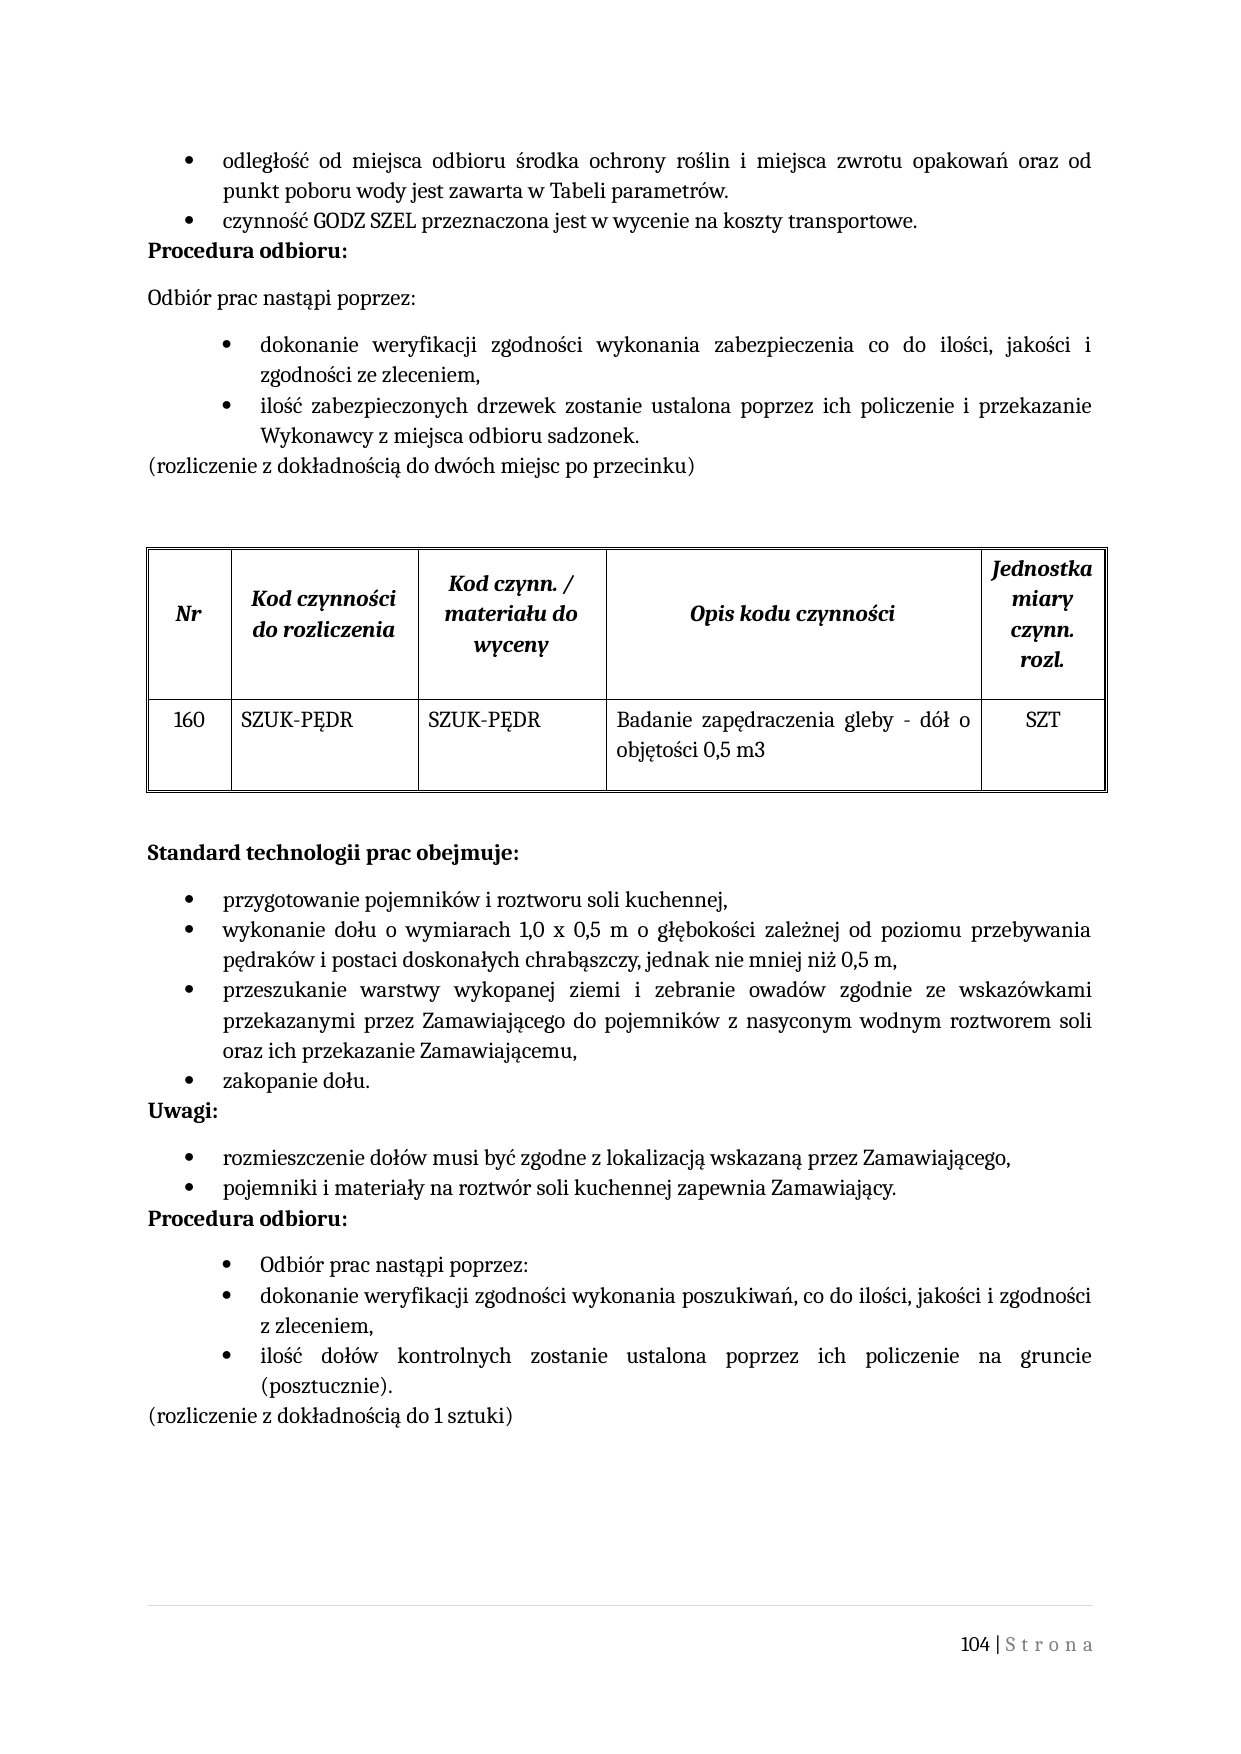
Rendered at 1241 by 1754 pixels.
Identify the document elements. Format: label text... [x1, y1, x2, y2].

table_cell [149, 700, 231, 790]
list przygotowanie pojemników i roztworu soli kuchennej, [185, 887, 1093, 913]
list ilość dołów kontrolnych zostanie ustalona poprzez ich policzenie na gruncie (posztucznie). [223, 1343, 1093, 1399]
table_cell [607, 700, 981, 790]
text Procedura odbioru: [148, 1205, 1093, 1232]
list czynność GODZ SZEL przeznaczona jest w wycenie na koszty transportowe. [185, 208, 1093, 234]
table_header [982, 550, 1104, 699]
list przeszukanie warstwy wykopanej ziemi i zebranie owadów zgodnie ze wskazówkami przekazanymi przez Zamawiającego do pojemników z nasyconym wodnym roztworem soli oraz ich przekazanie Zamawiającemu, [185, 977, 1093, 1064]
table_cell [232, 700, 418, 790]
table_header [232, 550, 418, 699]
text Standard technologii prac obejmuje: [148, 840, 1093, 866]
list dokonanie weryfikacji zgodności wykonania zabezpieczenia co do ilości, jakości i zgodności ze zleceniem, [223, 332, 1093, 388]
list dokonanie weryfikacji zgodności wykonania poszukiwań, co do ilości, jakości i zgodności z zleceniem, [223, 1282, 1093, 1339]
text Uwagi: [148, 1098, 1093, 1124]
list ilość zabezpieczonych drzewek zostanie ustalona poprzez ich policzenie i przekazanie Wykonawcy z miejsca odbioru sadzonek. [223, 392, 1093, 449]
text Procedura odbioru: [148, 238, 1093, 264]
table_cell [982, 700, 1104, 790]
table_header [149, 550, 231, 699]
list Odbiór prac nastąpi poprzez: [223, 1252, 1093, 1278]
list zakopanie dołu. [185, 1068, 1093, 1094]
list pojemniki i materiały na roztwór soli kuchennej zapewnia Zamawiający. [185, 1175, 1093, 1201]
text Odbiór prac nastąpi poprzez: [148, 285, 1093, 311]
text (rozliczenie z dokładnością do 1 sztuki) [148, 1403, 1093, 1429]
list wykonanie dołu o wymiarach 1,0 x 0,5 m o głębokości zależnej od poziomu przebywania pędraków i postaci doskonałych chrabąszczy, jednak nie mniej niż 0,5 m, [185, 917, 1093, 973]
list rozmieszczenie dołów musi być zgodne z lokalizacją wskazaną przez Zamawiającego, [185, 1145, 1093, 1171]
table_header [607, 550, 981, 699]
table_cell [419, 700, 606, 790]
text (rozliczenie z dokładnością do dwóch miejsc po przecinku) [148, 453, 1093, 479]
list odległość od miejsca odbioru środka ochrony roślin i miejsca zwrotu opakowań oraz od punkt poboru wody jest zawarta w Tabeli parametrów. [185, 148, 1093, 204]
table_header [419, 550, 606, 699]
